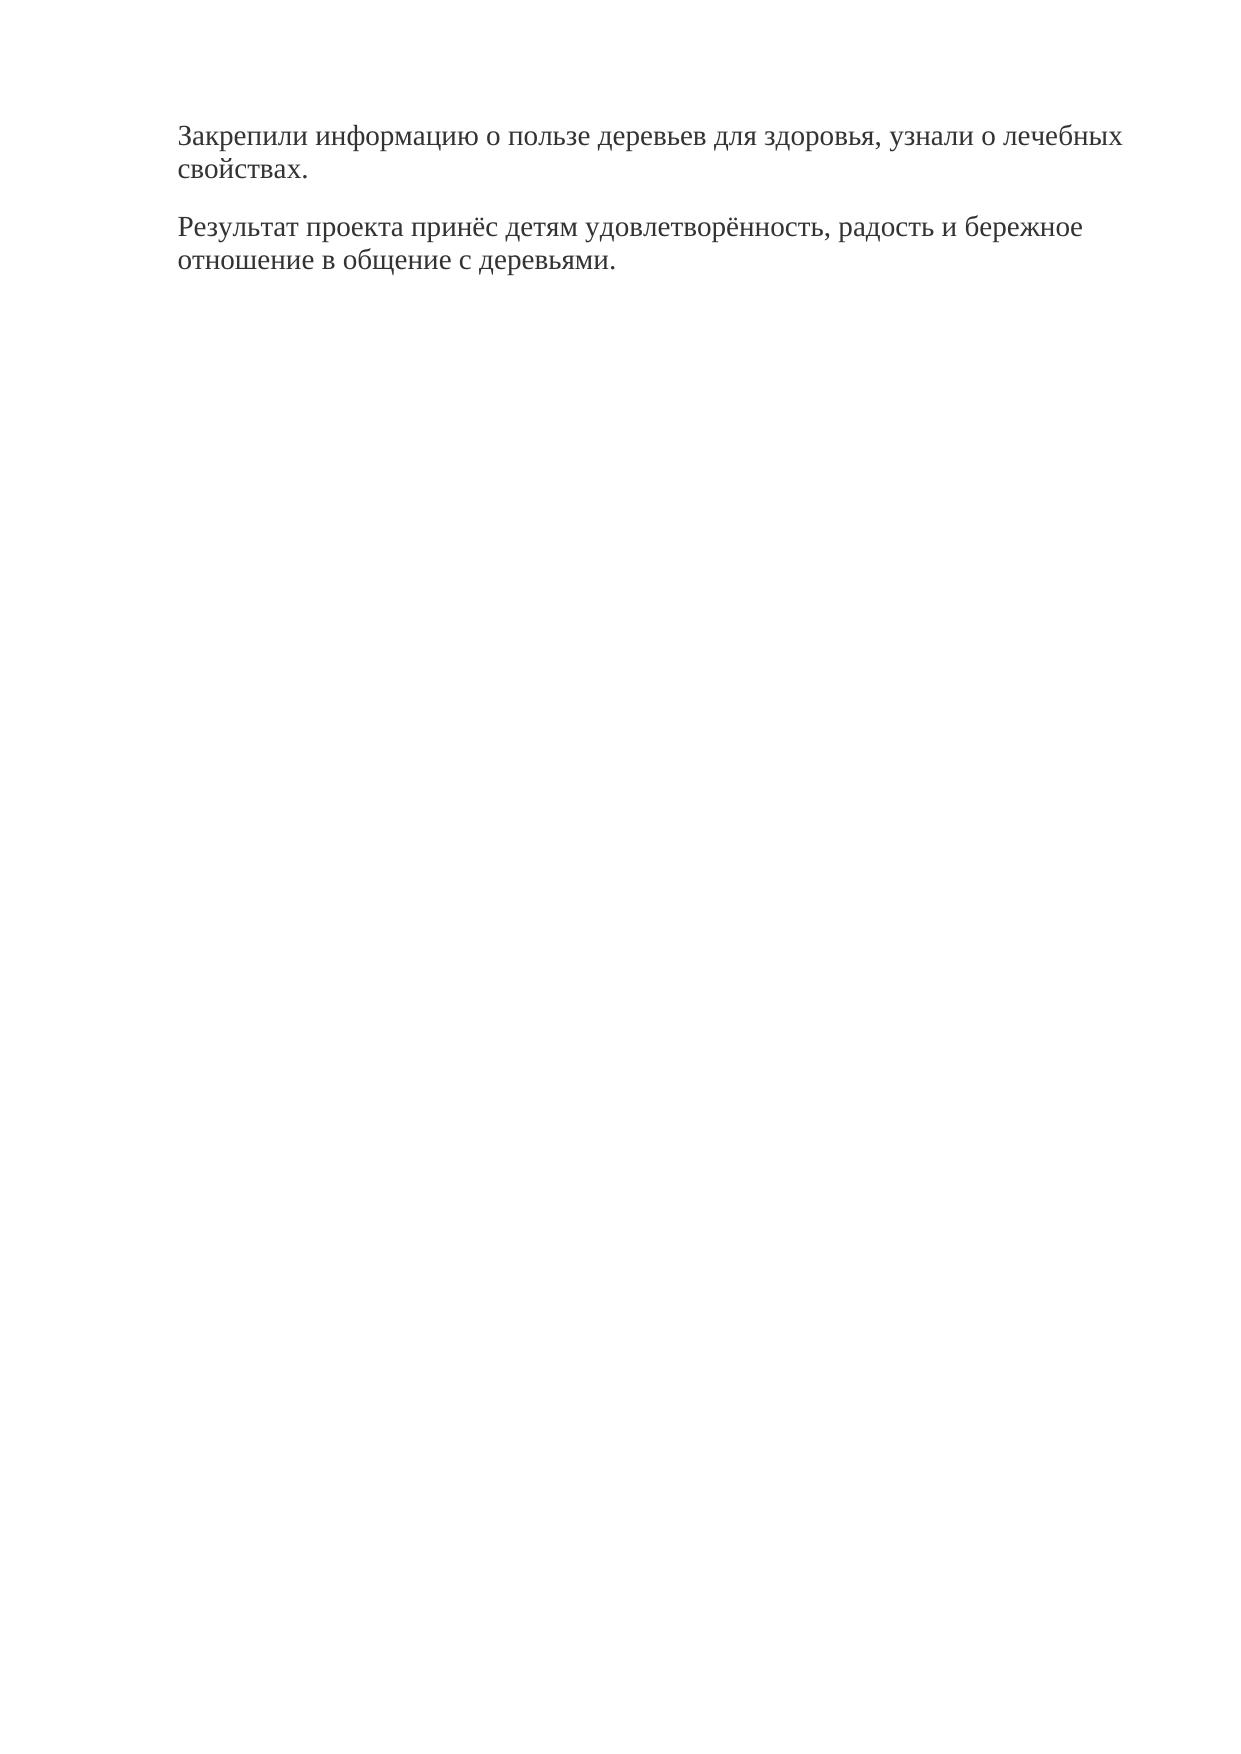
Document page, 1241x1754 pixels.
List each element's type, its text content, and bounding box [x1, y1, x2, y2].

text Результат проекта принёс детям удовлетворённость, радость и бережное отношение в общение с деревьями. [177, 209, 1152, 276]
text Закрепили информацию о пользе деревьев для здоровья, узнали о лечебных свойствах. [177, 118, 1152, 185]
